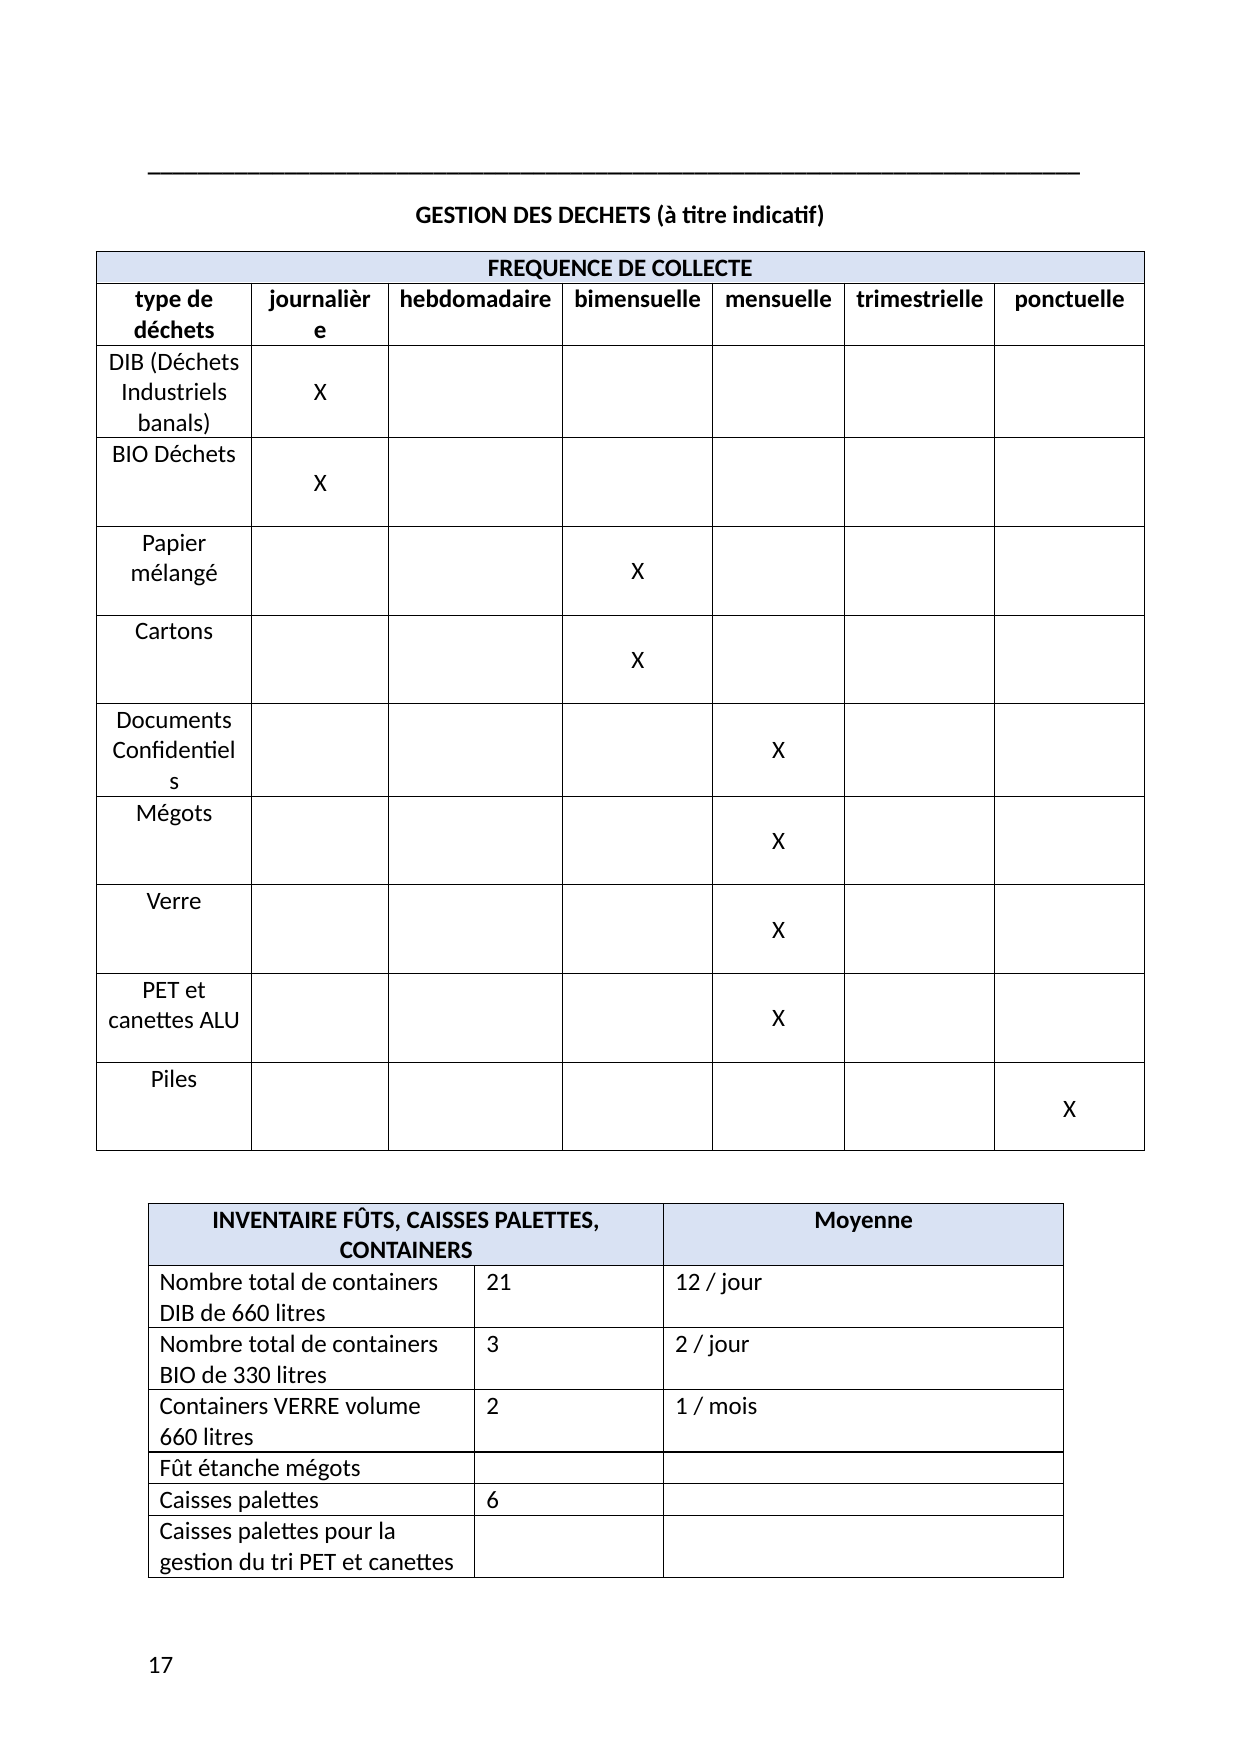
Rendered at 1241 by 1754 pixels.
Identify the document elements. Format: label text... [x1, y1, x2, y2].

table_cell BIO Déchets [97, 438, 251, 526]
table_cell DIB (Déchets Industriels banals) [97, 346, 251, 437]
table_cell 2 [475, 1390, 663, 1451]
table_cell trimestrielle [845, 284, 994, 344]
table_cell Nombre total de containers BIO de 330 litres [149, 1328, 474, 1389]
table_cell [713, 1063, 844, 1150]
table_cell 2 / jour [664, 1328, 1063, 1389]
table_cell [389, 527, 562, 614]
table_cell bimensuelle [563, 284, 712, 344]
table_cell [664, 1484, 1063, 1514]
table_cell [563, 974, 712, 1062]
table_cell [995, 346, 1144, 437]
table_cell [664, 1453, 1063, 1483]
table_cell [475, 1453, 663, 1483]
table_cell PET et canettes ALU [97, 974, 251, 1062]
table_cell journalière [252, 284, 388, 344]
table_header FREQUENCE DE COLLECTE [97, 252, 1144, 282]
table_cell [845, 616, 994, 703]
text ___________________________________________________________________________ [148, 148, 1093, 178]
table_cell 21 [475, 1266, 663, 1327]
table_cell 12 / jour [664, 1266, 1063, 1327]
table_cell [713, 616, 844, 703]
table_cell Containers VERRE volume 660 litres [149, 1390, 474, 1451]
table_cell [995, 704, 1144, 796]
table_cell Fût étanche mégots [149, 1453, 474, 1483]
table_cell [995, 797, 1144, 884]
table_cell ponctuelle [995, 284, 1144, 344]
table_cell [389, 797, 562, 884]
table_cell [995, 527, 1144, 614]
table_cell X [252, 346, 388, 437]
table_cell type de déchets [97, 284, 251, 344]
table_cell [995, 438, 1144, 526]
table_cell [845, 974, 994, 1062]
table_cell [845, 346, 994, 437]
table_cell [563, 438, 712, 526]
table_cell Nombre total de containers DIB de 660 litres [149, 1266, 474, 1327]
table_cell [252, 527, 388, 614]
table_cell [563, 1063, 712, 1150]
table_cell [845, 885, 994, 973]
table_cell Caisses palettes [149, 1484, 474, 1514]
table_cell [252, 797, 388, 884]
table_cell Cartons [97, 616, 251, 703]
table_cell [845, 438, 994, 526]
table_cell X [713, 885, 844, 973]
table_cell X [563, 616, 712, 703]
table_cell X [995, 1063, 1144, 1150]
table_cell [845, 797, 994, 884]
table_cell Documents Confidentiels [97, 704, 251, 796]
table_cell [252, 616, 388, 703]
table_cell X [252, 438, 388, 526]
table_cell [475, 1516, 663, 1577]
table_cell [845, 1063, 994, 1150]
table_cell Caisses palettes pour la gestion du tri PET et canettes [149, 1516, 474, 1577]
table_cell [563, 704, 712, 796]
table_cell X [713, 704, 844, 796]
table_cell [252, 885, 388, 973]
table_cell X [713, 797, 844, 884]
table_header Moyenne [664, 1204, 1063, 1265]
table_cell [563, 885, 712, 973]
text GESTION DES DECHETS (à titre indicatif) [148, 199, 1093, 230]
table_cell [845, 527, 994, 614]
table_cell [664, 1516, 1063, 1577]
table_cell [713, 527, 844, 614]
table_cell [995, 616, 1144, 703]
table_cell Papier mélangé [97, 527, 251, 614]
table_cell 1 / mois [664, 1390, 1063, 1451]
table_cell [389, 616, 562, 703]
table_cell [389, 885, 562, 973]
table_cell [389, 974, 562, 1062]
table_cell [713, 438, 844, 526]
table_cell [252, 1063, 388, 1150]
table_cell Piles [97, 1063, 251, 1150]
table_cell [563, 797, 712, 884]
table_cell [389, 438, 562, 526]
table_cell hebdomadaire [389, 284, 562, 344]
table_cell [252, 974, 388, 1062]
table_cell [995, 974, 1144, 1062]
table_cell [389, 704, 562, 796]
table_cell Verre [97, 885, 251, 973]
table_cell mensuelle [713, 284, 844, 344]
table_cell X [713, 974, 844, 1062]
table_cell X [563, 527, 712, 614]
table_cell Mégots [97, 797, 251, 884]
table_cell [389, 1063, 562, 1150]
table_cell 3 [475, 1328, 663, 1389]
table_cell [995, 885, 1144, 973]
table_cell [389, 346, 562, 437]
table_cell [252, 704, 388, 796]
table_cell [845, 704, 994, 796]
table_cell [563, 346, 712, 437]
table_cell [713, 346, 844, 437]
table_header INVENTAIRE FÛTS, CAISSES PALETTES, CONTAINERS [149, 1204, 663, 1265]
table_cell 6 [475, 1484, 663, 1514]
